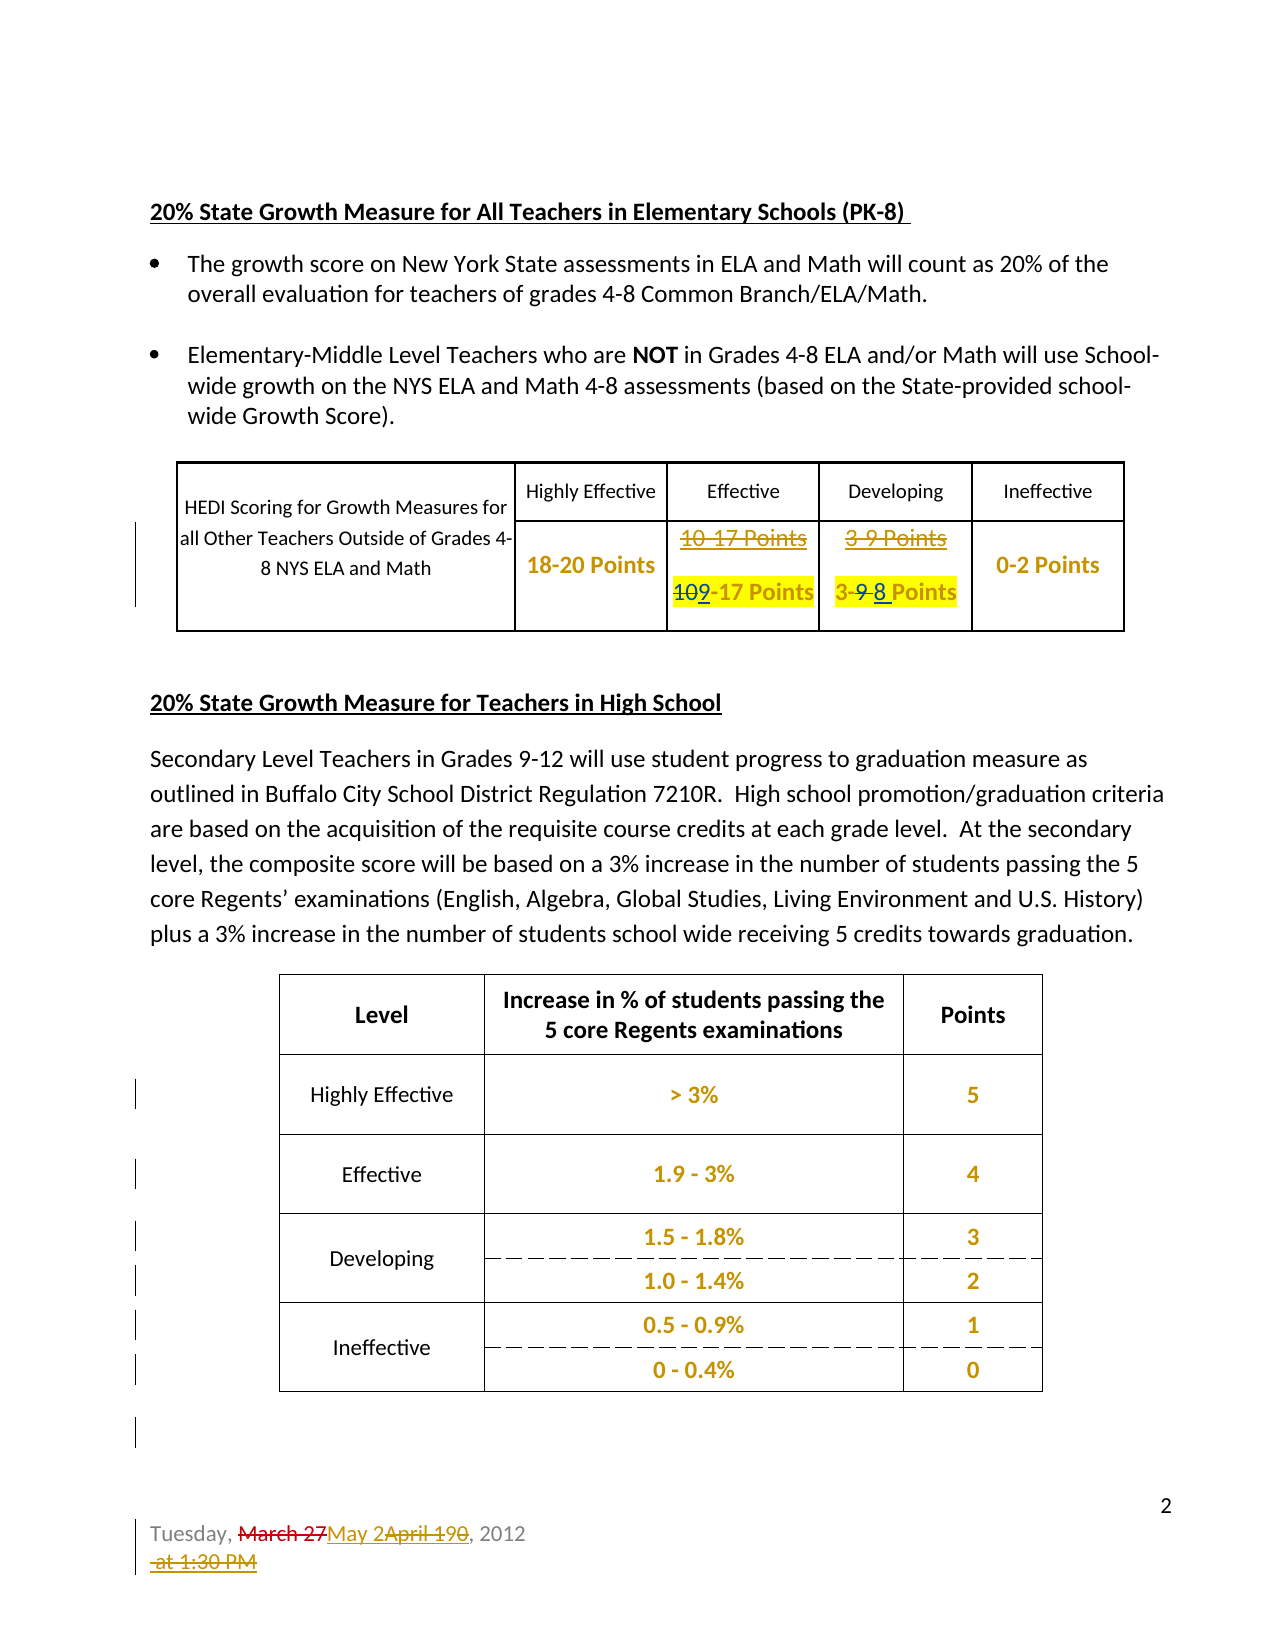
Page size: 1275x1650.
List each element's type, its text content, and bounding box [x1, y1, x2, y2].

table_cell 1 [904, 1303, 1042, 1347]
table_cell Effective [280, 1135, 484, 1213]
table_cell 18-20 Points [516, 522, 666, 629]
table_cell 1.0 - 1.4% [485, 1258, 903, 1302]
table_cell 0 - 0.4% [485, 1347, 903, 1391]
table_cell 2 [904, 1258, 1042, 1302]
table_cell 4 [904, 1135, 1042, 1213]
table_header Developing [820, 464, 971, 520]
table_cell 5 [904, 1055, 1042, 1133]
table_cell Ineffective [280, 1303, 484, 1391]
table_header Effective [668, 464, 818, 520]
text 20% State Growth Measure for Teachers in High School [150, 687, 1172, 718]
list Elementary-Middle Level Teachers who are NOT in Grades 4-8 ELA and/or Math will use School-wide growth on the NYS ELA and Math 4-8 assessments (based on the State-provided school-wide Growth Score). [150, 339, 1172, 431]
table_cell Developing [280, 1214, 484, 1302]
table_header Points [904, 975, 1042, 1054]
table_cell > 3% [485, 1055, 903, 1133]
table_cell -17 Points [668, 522, 818, 629]
table_cell 3-Points [820, 522, 971, 629]
table_header Highly Effective [516, 464, 666, 520]
table_cell Highly Effective [280, 1055, 484, 1133]
table_header HEDI Scoring for Growth Measures for all Other Teachers Outside of Grades 4-8 NYS ELA and Math [178, 464, 514, 629]
table_cell 1.9 - 3% [485, 1135, 903, 1213]
table_cell 3 [904, 1214, 1042, 1258]
table_header Increase in % of students passing the 5 core Regents examinations [485, 975, 903, 1054]
table_cell 1.5 - 1.8% [485, 1214, 903, 1258]
table_cell 0-2 Points [973, 522, 1123, 629]
text Secondary Level Teachers in Grades 9-12 will use student progress to graduation measure as outlined in Buffalo City School District Regulation 7210R. High school promotion/graduation criteria are based on the acquisition of the requisite course credits at each grade level. At the secondary level, the composite score will be based on a 3% increase in the number of students passing the 5 core Regents’ examinations (English, Algebra, Global Studies, Living Environment and U.S. History) plus a 3% increase in the number of students school wide receiving 5 credits towards graduation. [150, 743, 1172, 949]
table_header Ineffective [973, 464, 1123, 520]
table_header Level [280, 975, 484, 1054]
list The growth score on New York State assessments in ELA and Math will count as 20% of the overall evaluation for teachers of grades 4-8 Common Branch/ELA/Math. [150, 248, 1172, 309]
table_cell 0.5 - 0.9% [485, 1303, 903, 1347]
text 20% State Growth Measure for All Teachers in Elementary Schools (PK-8) [150, 196, 1172, 227]
table_cell 0 [904, 1347, 1042, 1391]
